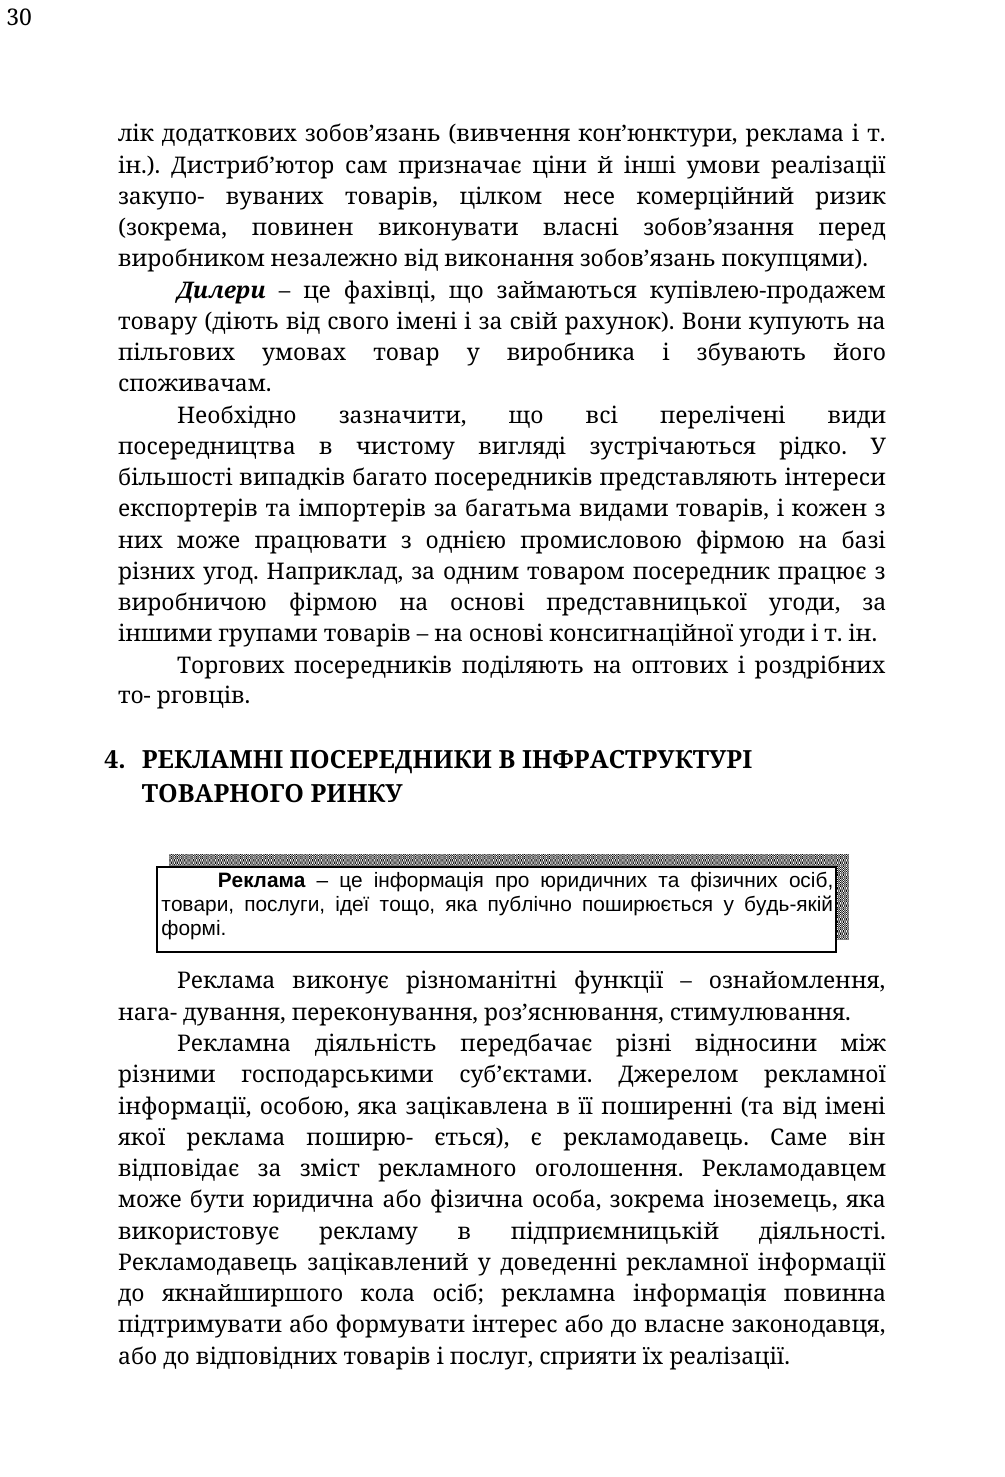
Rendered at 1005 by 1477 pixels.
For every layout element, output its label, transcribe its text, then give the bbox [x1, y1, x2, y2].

text Торгових посередників поділяють на оптових і роздрібних то- рговців. [118, 649, 886, 710]
text Необхідно зазначити, що всі перелічені види посередництва в чистому вигляді зустрічаються рідко. У більшості випадків багато посередників представляють інтереси експортерів та імпортерів за багатьма видами товарів, і кожен з них може працювати з однією промисловою фірмою на базі різних угод. Наприклад, за одним товаром посередник працює з виробничою фірмою на основі представницької угоди, за іншими групами товарів – на основі консигнаційної угоди і т. ін. [118, 399, 887, 649]
text Реклама виконує різноманітні функції – ознайомлення, нага- дування, переконування, роз’яснювання, стимулювання. [118, 862, 886, 1027]
subtitle РЕКЛАМНІ ПОСЕРЕДНИКИ В ІНФРАСТРУКТУРІ ТОВАРНОГО РИНКУ [104, 741, 833, 809]
picture [169, 854, 849, 862]
text Рекламна діяльність передбачає різні відносини між різними господарськими суб’єктами. Джерелом рекламної інформації, особою, яка зацікавлена в її поширенні (та від імені якої реклама поширю- ється), є рекламодавець. Саме він відповідає за зміст рекламного оголошення. Рекламодавцем може бути юридична або фізична особа, зокрема іноземець, яка використовує рекламу в підприємницькій діяльності. Рекламодавець зацікавлений у доведенні рекламної інформації до якнайширшого кола осіб; рекламна інформація повинна підтримувати або формувати інтерес або до власне законодавця, або до відповідних товарів і послуг, сприяти їх реалізації. [118, 1027, 887, 1371]
text лік додаткових зобов’язань (вивчення кон’юнктури, реклама і т. ін.). Дистриб’ютор сам призначає ціни й інші умови реалізації закупо- вуваних товарів, цілком несе комерційний ризик (зокрема, повинен виконувати власні зобов’язання перед виробником незалежно від виконання зобов’язань покупцями). [118, 117, 886, 273]
text Дилери – це фахівці, що займаються купівлею-продажем товару (діють від свого імені і за свій рахунок). Вони купують на пільгових умовах товар у виробника і збувають його споживачам. [118, 273, 886, 398]
